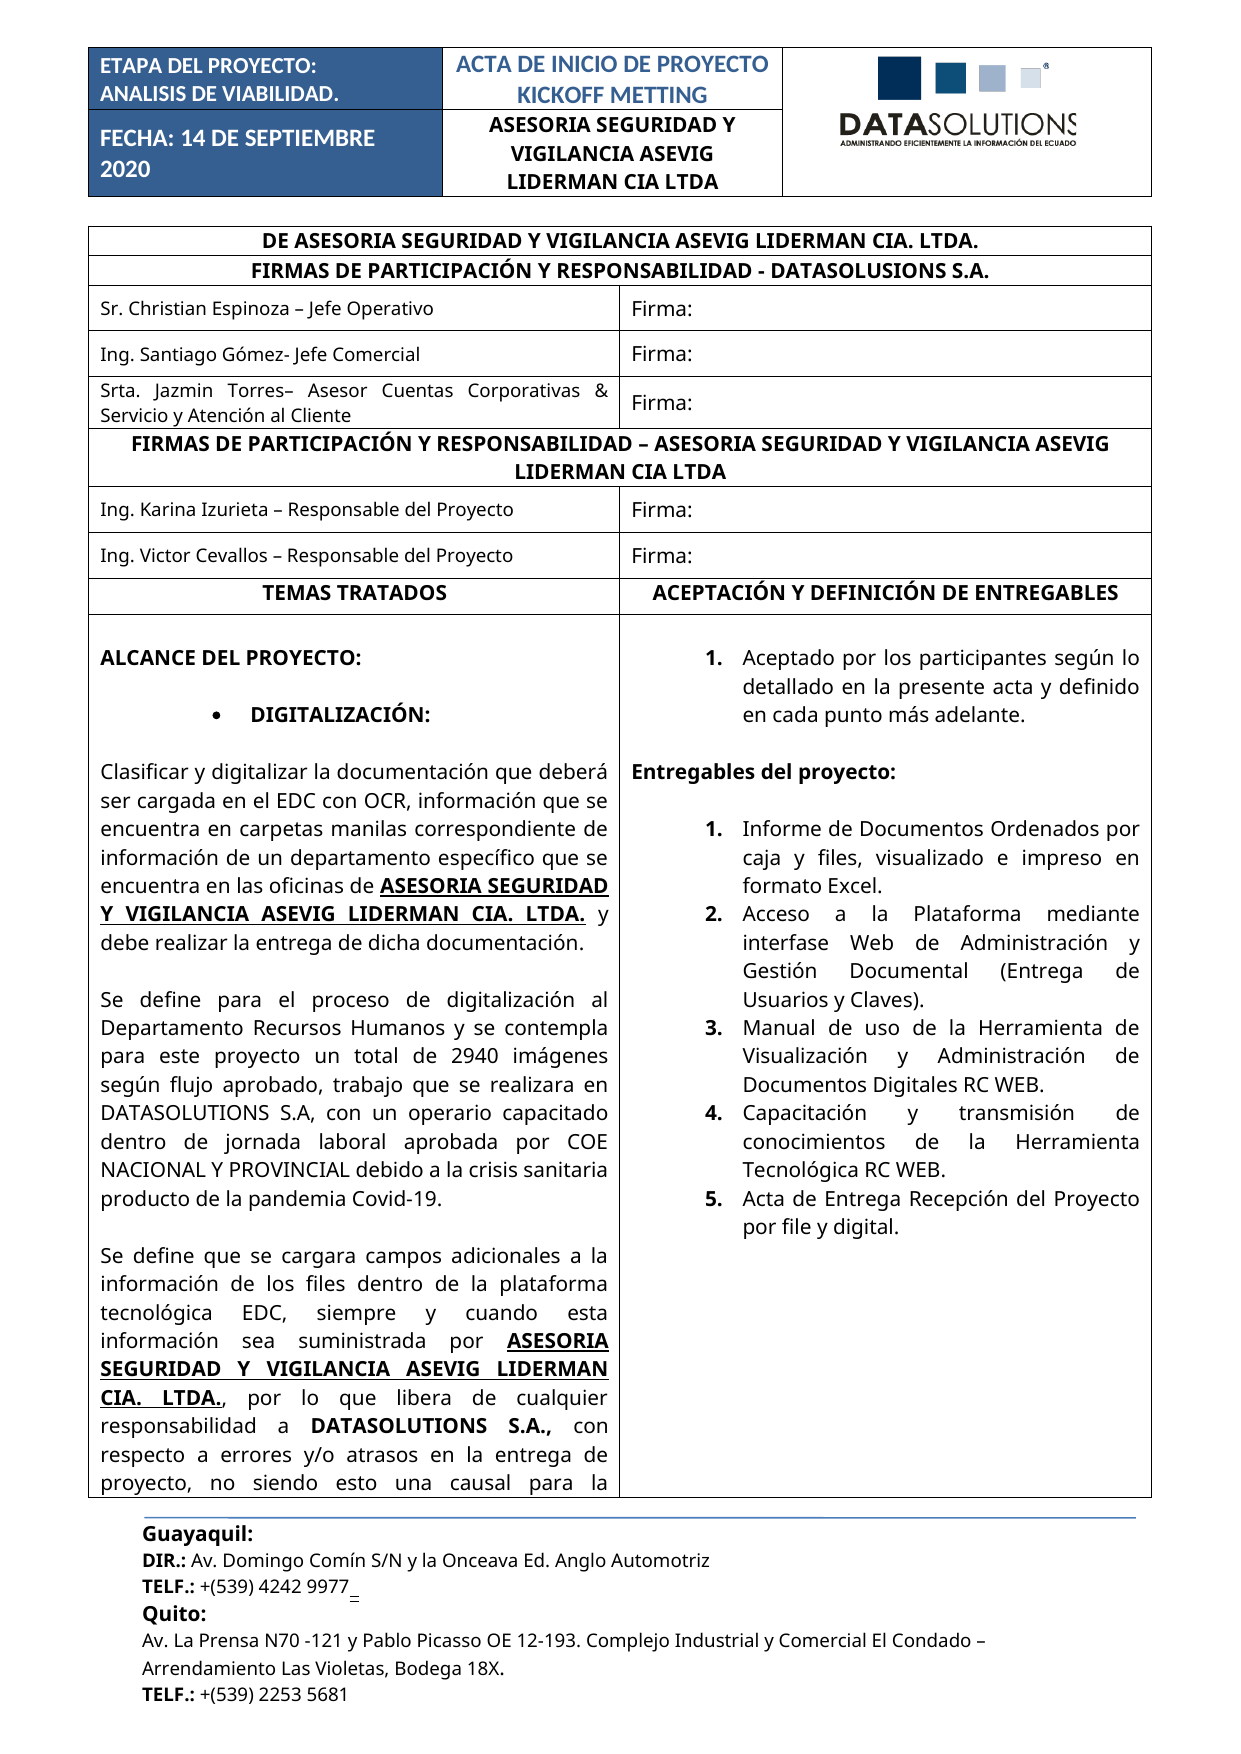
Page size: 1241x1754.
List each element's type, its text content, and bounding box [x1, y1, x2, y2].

table_cell Ing. Karina Izurieta – Responsable del Proyecto [89, 487, 619, 532]
table_cell Sr. Christian Espinoza – Jefe Operativo [89, 286, 619, 330]
table_cell FIRMAS DE PARTICIPACIÓN Y RESPONSABILIDAD - DATASOLUSIONS S.A. [89, 256, 1151, 284]
picture [838, 52, 1077, 147]
table_cell ACEPTACIÓN Y DEFINICIÓN DE ENTREGABLES [620, 579, 1151, 614]
table_cell PARTICIPANTES DE LA REUNIÓN INICIAL DE ORDENAMIENTO POR DOCUMENTO Y DIGITALIZACIÓN DE ASESORIA SEGURIDAD Y VIGILANCIA ASEVIG LIDERMAN CIA. LTDA. [89, 227, 1151, 255]
table_cell Firma: [620, 377, 1151, 428]
table_cell Firma: [620, 286, 1151, 330]
table_cell Ing. Santiago Gómez- Jefe Comercial [89, 331, 619, 376]
table_cell Firma: [620, 487, 1151, 532]
table_cell Firma: [620, 331, 1151, 376]
table_cell Srta. Jazmin Torres– Asesor Cuentas Corporativas & Servicio y Atención al Cliente [89, 377, 619, 428]
table_cell Ing. Victor Cevallos – Responsable del Proyecto [89, 533, 619, 577]
table_cell TEMAS TRATADOS [89, 579, 619, 614]
table_cell Firma: [620, 533, 1151, 577]
table_cell FIRMAS DE PARTICIPACIÓN Y RESPONSABILIDAD – ASESORIA SEGURIDAD Y VIGILANCIA ASEVIG LIDERMAN CIA LTDA [89, 429, 1151, 486]
